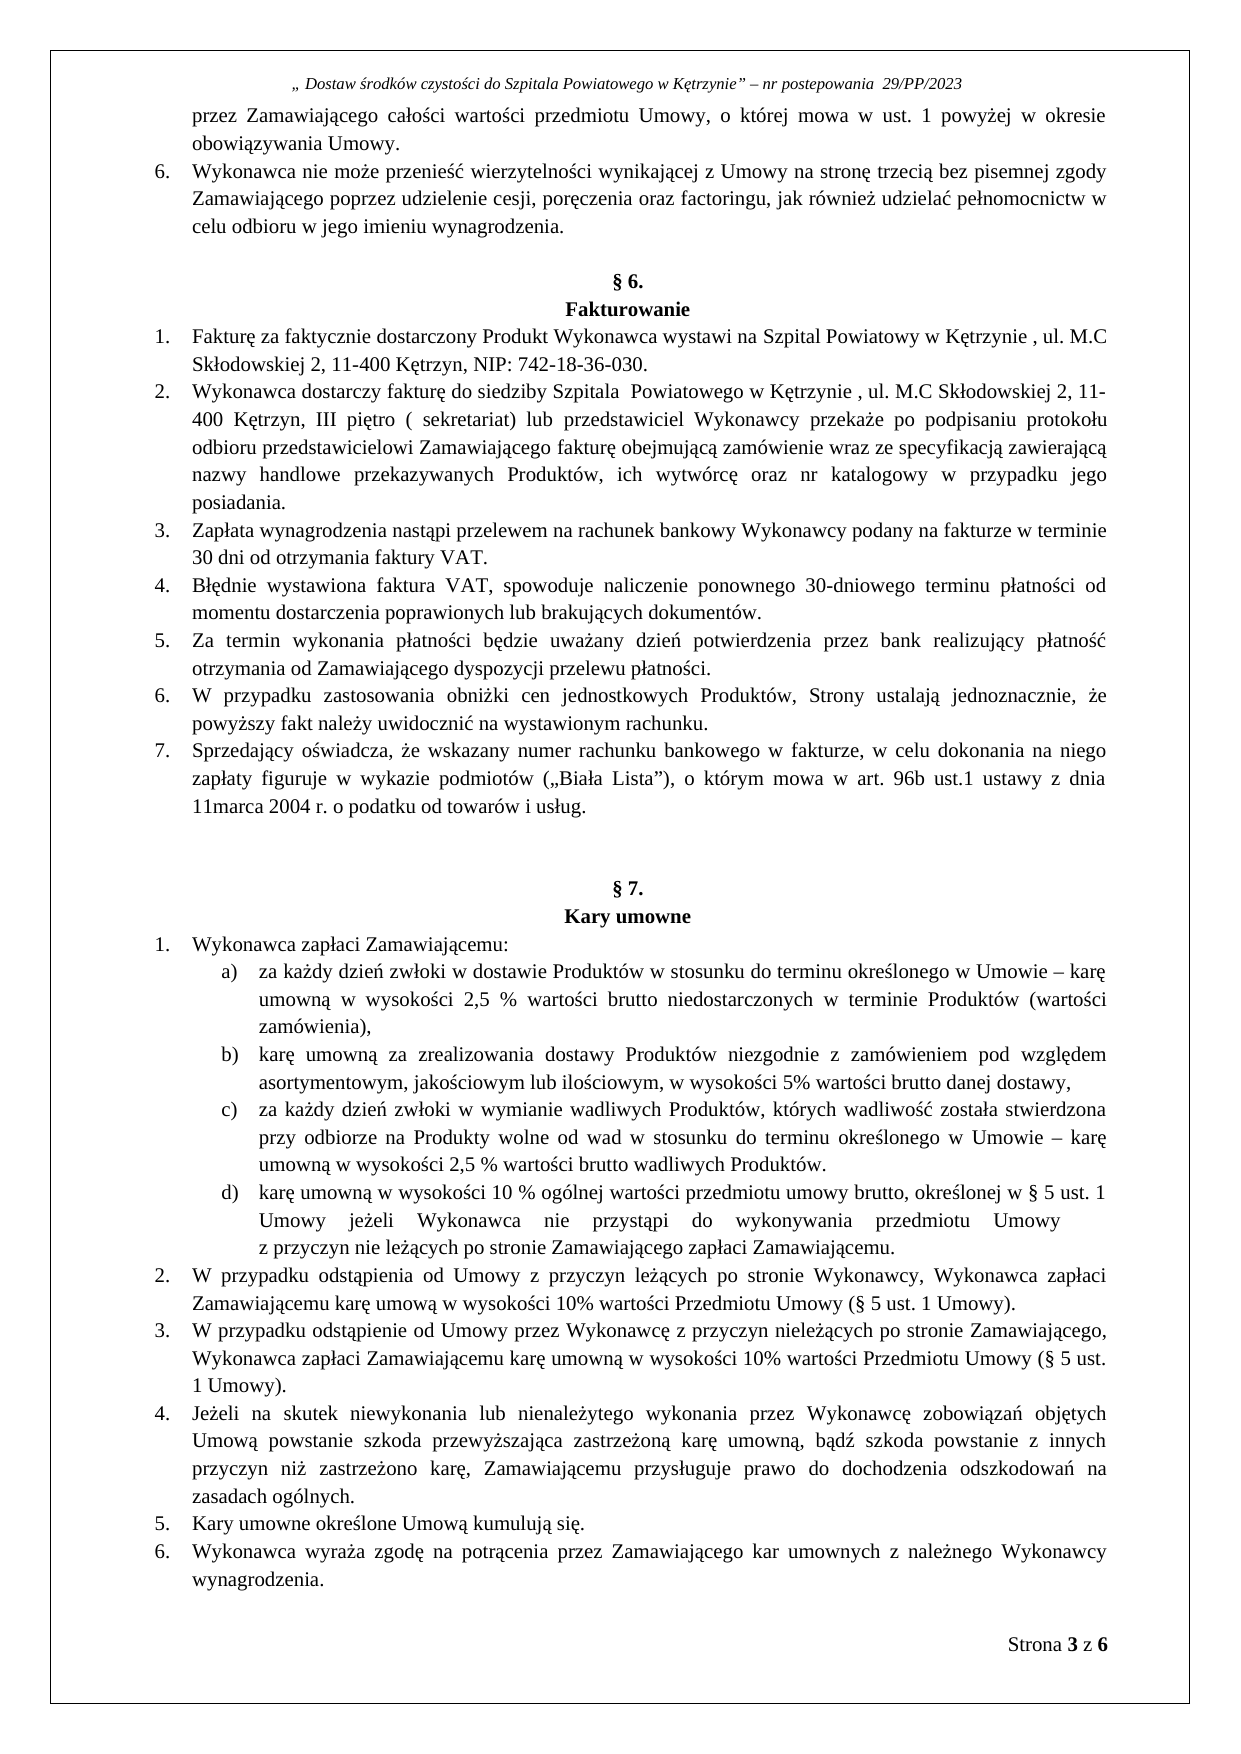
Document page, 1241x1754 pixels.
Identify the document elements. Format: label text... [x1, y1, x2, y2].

text Kary umowne [147, 904, 1108, 928]
list za każdy dzień zwłoki w dostawie Produktów w stosunku do terminu określonego w Umowie – karę umowną w wysokości 2,5 % wartości brutto niedostarczonych w terminie Produktów (wartości zamówienia), [221, 959, 1108, 1038]
text § 7. [147, 876, 1108, 900]
list W przypadku odstąpienie od Umowy przez Wykonawcę z przyczyn nieleżących po stronie Zamawiającego, Wykonawca zapłaci Zamawiającemu karę umowną w wysokości 10% wartości Przedmiotu Umowy (§ 5 ust. 1 Umowy). [154, 1318, 1108, 1397]
list Jeżeli na skutek niewykonania lub nienależytego wykonania przez Wykonawcę zobowiązań objętych Umową powstanie szkoda przewyższająca zastrzeżoną karę umowną, bądź szkoda powstanie z innych przyczyn niż zastrzeżono karę, Zamawiającemu przysługuje prawo do dochodzenia odszkodowań na zasadach ogólnych. [154, 1401, 1108, 1508]
list Wykonawca wyraża zgodę na potrącenia przez Zamawiającego kar umownych z należnego Wykonawcy wynagrodzenia. [154, 1539, 1108, 1591]
list Wykonawca dostarczy fakturę do siedziby Szpitala Powiatowego w Kętrzynie , ul. M.C Skłodowskiej 2, 11-400 Kętrzyn, III piętro ( sekretariat) lub przedstawiciel Wykonawcy przekaże po podpisaniu protokołu odbioru przedstawicielowi Zamawiającego fakturę obejmującą zamówienie wraz ze specyfikacją zawierającą nazwy handlowe przekazywanych Produktów, ich wytwórcę oraz nr katalogowy w przypadku jego posiadania. [154, 379, 1108, 514]
list Za termin wykonania płatności będzie uważany dzień potwierdzenia przez bank realizujący płatność otrzymania od Zamawiającego dyspozycji przelewu płatności. [154, 628, 1108, 679]
text Fakturowanie [147, 297, 1108, 321]
list karę umowną za zrealizowania dostawy Produktów niezgodnie z zamówieniem pod względem asortymentowym, jakościowym lub ilościowym, w wysokości 5% wartości brutto danej dostawy, [221, 1042, 1108, 1094]
list Kary umowne określone Umową kumulują się. [154, 1511, 1108, 1535]
list Wykonawca nie może przenieść wierzytelności wynikającej z Umowy na stronę trzecią bez pisemnej zgody Zamawiającego poprzez udzielenie cesji, poręczenia oraz factoringu, jak również udzielać pełnomocnictw w celu odbioru w jego imieniu wynagrodzenia. [154, 159, 1108, 238]
list Wykonawca zapłaci Zamawiającemu: [154, 932, 1108, 956]
list W przypadku zastosowania obniżki cen jednostkowych Produktów, Strony ustalają jednoznacznie, że powyższy fakt należy uwidocznić na wystawionym rachunku. [154, 683, 1108, 735]
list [154, 103, 1108, 155]
list za każdy dzień zwłoki w wymianie wadliwych Produktów, których wadliwość została stwierdzona przy odbiorze na Produkty wolne od wad w stosunku do terminu określonego w Umowie – karę umowną w wysokości 2,5 % wartości brutto wadliwych Produktów. [221, 1097, 1108, 1176]
list Błędnie wystawiona faktura VAT, spowoduje naliczenie ponownego 30-dniowego terminu płatności od momentu dostarczenia poprawionych lub brakujących dokumentów. [154, 573, 1108, 624]
list Zapłata wynagrodzenia nastąpi przelewem na rachunek bankowy Wykonawcy podany na fakturze w terminie 30 dni od otrzymania faktury VAT. [154, 517, 1108, 569]
list karę umowną w wysokości 10 % ogólnej wartości przedmiotu umowy brutto, określonej w § 5 ust. 1 Umowy jeżeli Wykonawca nie przystąpi do wykonywania przedmiotu Umowy z przyczyn nie leżących po stronie Zamawiającego zapłaci Zamawiającemu. [221, 1180, 1108, 1259]
list Fakturę za faktycznie dostarczony Produkt Wykonawca wystawi na Szpital Powiatowy w Kętrzynie , ul. M.C Skłodowskiej 2, 11-400 Kętrzyn, NIP: 742-18-36-030. [154, 324, 1108, 376]
list W przypadku odstąpienia od Umowy z przyczyn leżących po stronie Wykonawcy, Wykonawca zapłaci Zamawiającemu karę umową w wysokości 10% wartości Przedmiotu Umowy (§ 5 ust. 1 Umowy). [154, 1263, 1108, 1314]
text § 6. [147, 269, 1108, 293]
list Sprzedający oświadcza, że wskazany numer rachunku bankowego w fakturze, w celu dokonania na niego zapłaty figuruje w wykazie podmiotów („Biała Lista”), o którym mowa w art. 96b ust.1 ustawy z dnia 11marca 2004 r. o podatku od towarów i usług. [154, 738, 1108, 818]
